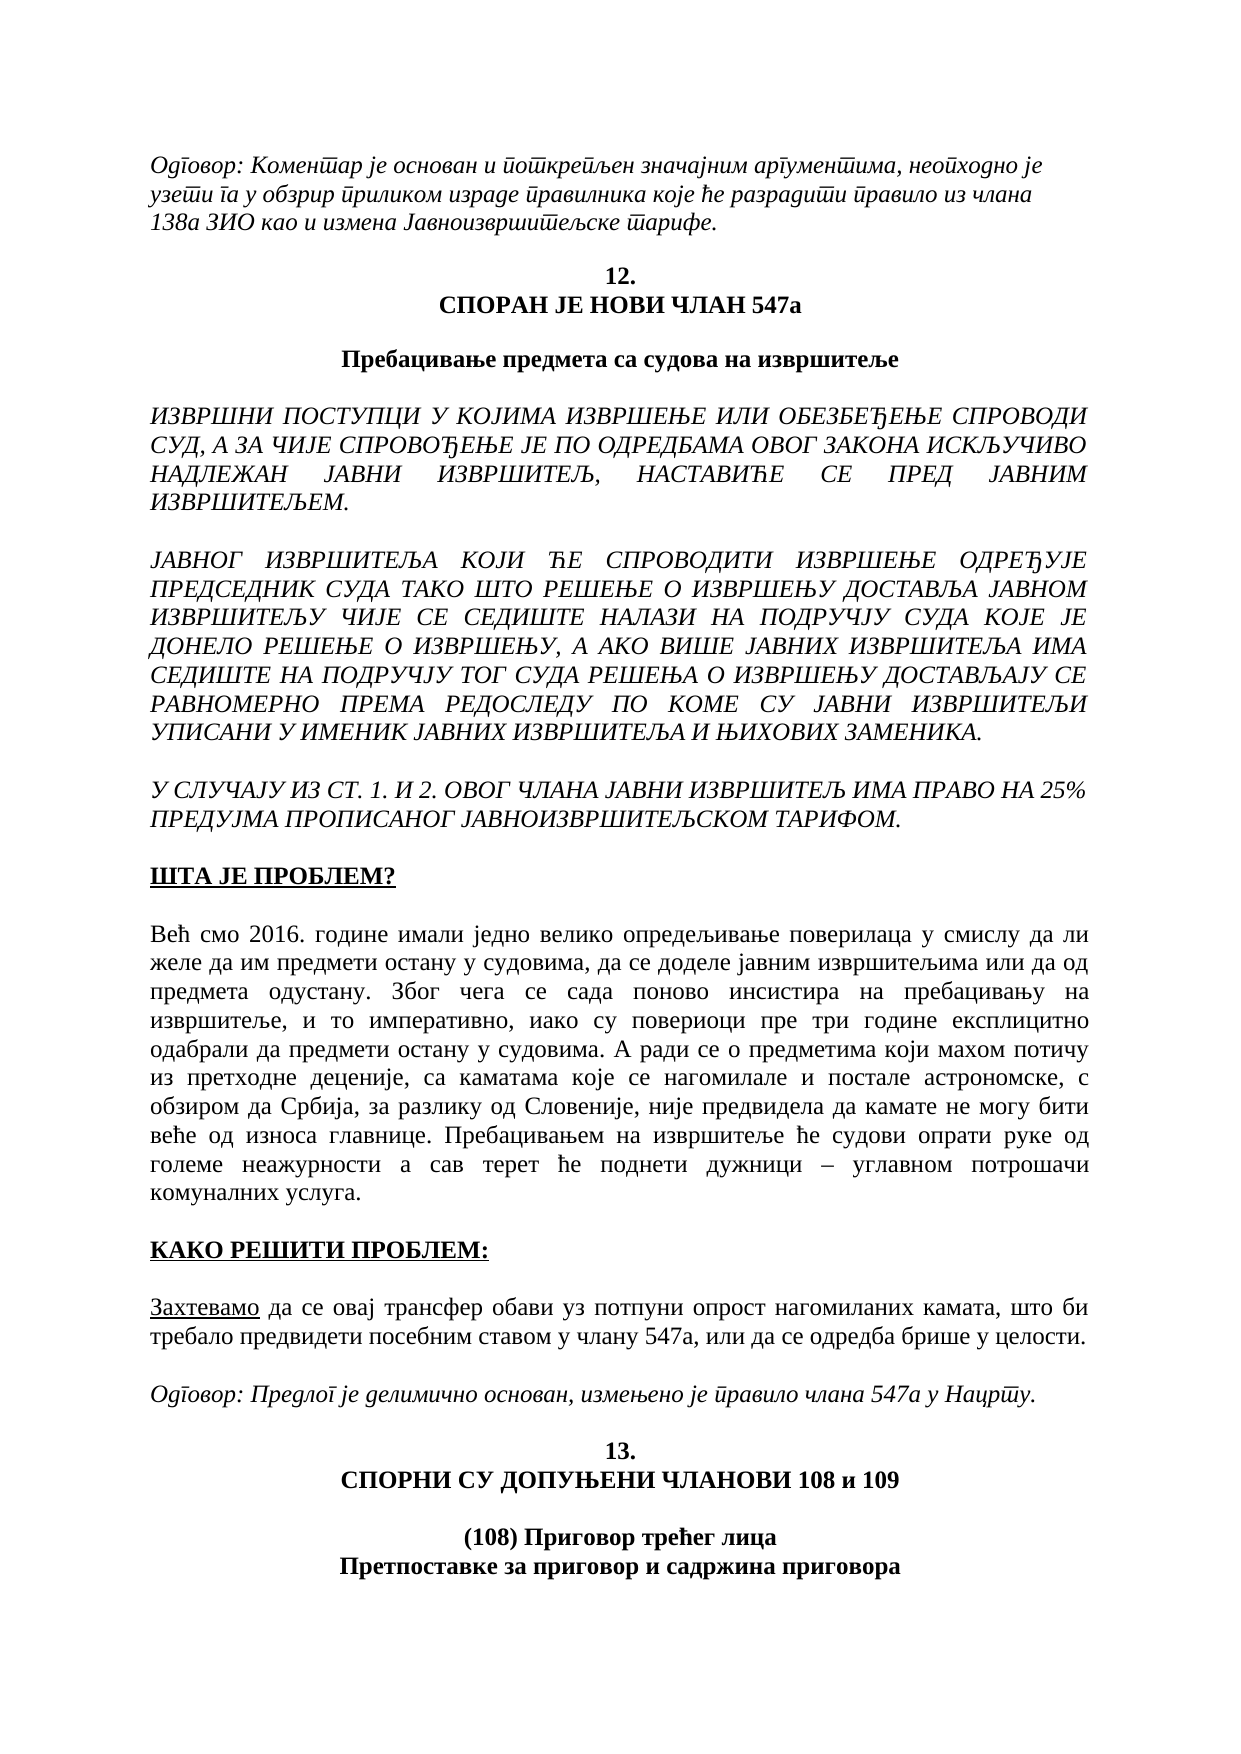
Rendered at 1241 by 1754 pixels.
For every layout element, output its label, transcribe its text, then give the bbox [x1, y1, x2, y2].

text Одговор: Предлог је делимично основан, измењено је правило члана 547а у Нацрту. [150, 1350, 1090, 1407]
text Захтевамо да се овај трансфер обави уз потпуни опрост нагомиланих камата, што би требало предвидети посебним ставом у члану 547а, или да се одредба брише у целости. [150, 1292, 1090, 1350]
text СПОРАН ЈЕ НОВИ ЧЛАН 547a [150, 290, 1090, 319]
text ЈАВНОГ ИЗВРШИТЕЉА КОЈИ ЋЕ СПРОВОДИТИ ИЗВРШЕЊЕ ОДРЕЂУЈЕ ПРЕДСЕДНИК СУДА ТАКО ШТО РЕШЕЊЕ О ИЗВРШЕЊУ ДОСТАВЉА ЈАВНОМ ИЗВРШИТЕЉУ ЧИЈЕ СЕ СЕДИШТЕ НАЛАЗИ НА ПОДРУЧЈУ СУДА КОЈЕ ЈЕ ДОНЕЛО РЕШЕЊЕ О ИЗВРШЕЊУ, А АКО ВИШЕ ЈАВНИХ ИЗВРШИТЕЉА ИМА СЕДИШТЕ НА ПОДРУЧЈУ ТОГ СУДА РЕШЕЊА О ИЗВРШЕЊУ ДОСТАВЉАЈУ СЕ РАВНОМЕРНО ПРЕМА РЕДОСЛЕДУ ПО КОМЕ СУ ЈАВНИ ИЗВРШИТЕЉИ УПИСАНИ У ИМЕНИК ЈАВНИХ ИЗВРШИТЕЉА И ЊИХОВИХ ЗАМЕНИКА. [150, 545, 1090, 746]
text 12. [150, 261, 1090, 290]
text Пребацивање предмета са судова на извршитеље [150, 344, 1090, 372]
text СПОРНИ СУ ДОПУЊЕНИ ЧЛАНОВИ 108 и 109 [150, 1465, 1090, 1494]
text КАКО РЕШИТИ ПРОБЛЕМ: [150, 1235, 1090, 1264]
text ШТА ЈЕ ПРОБЛЕМ? [150, 861, 1090, 890]
text (108) Приговор трећег лица Претпоставке за приговор и садржина приговора [150, 1522, 1090, 1580]
text 13. [150, 1436, 1090, 1465]
text Већ смо 2016. године имали једно велико опредељивање поверилаца у смислу да ли желе да им предмети остану у судовима, да се доделе јавним извршитељима или да од предмета одустану. Због чега се сада поново инсистира на пребацивању на извршитеље, и то императивно, иако су повериоци пре три године експлицитно одабрали да предмети остану у судовима. А ради се о предметима који махом потичу из претходне деценије, са каматама које се нагомилале и постале астрономске, с обзиром да Србија, за разлику од Словеније, није предвидела да камате не могу бити веће од износа главнице. Пребацивањем на извршитеље ће судови опрати руке од големе неажурности а сав терет ће поднети дужници – углавном потрошачи комуналних услуга. [150, 919, 1090, 1206]
text Одговор: Коментар је основан и поткрепљен значајним аргументима, неопходно је узети га у обзрир приликом израде правилника које ће разрадити правило из члана 138а ЗИО као и измена Јавноизвршитељске тарифе. [150, 150, 1090, 236]
text ИЗВРШНИ ПОСТУПЦИ У КОЈИМА ИЗВРШЕЊЕ ИЛИ ОБЕЗБЕЂЕЊЕ СПРОВОДИ СУД, А ЗА ЧИЈЕ СПРОВОЂЕЊЕ ЈЕ ПО ОДРЕДБАМА ОВОГ ЗАКОНА ИСКЉУЧИВО НАДЛЕЖАН ЈАВНИ ИЗВРШИТЕЉ, НАСТАВИЋЕ СЕ ПРЕД ЈАВНИМ ИЗВРШИТЕЉЕМ. [150, 401, 1090, 516]
text У СЛУЧАЈУ ИЗ СТ. 1. И 2. ОВОГ ЧЛАНА ЈАВНИ ИЗВРШИТЕЉ ИМА ПРАВО НА 25% ПРЕДУЈМА ПРОПИСАНОГ ЈАВНОИЗВРШИТЕЉСКОМ ТАРИФОМ. [150, 775, 1090, 832]
